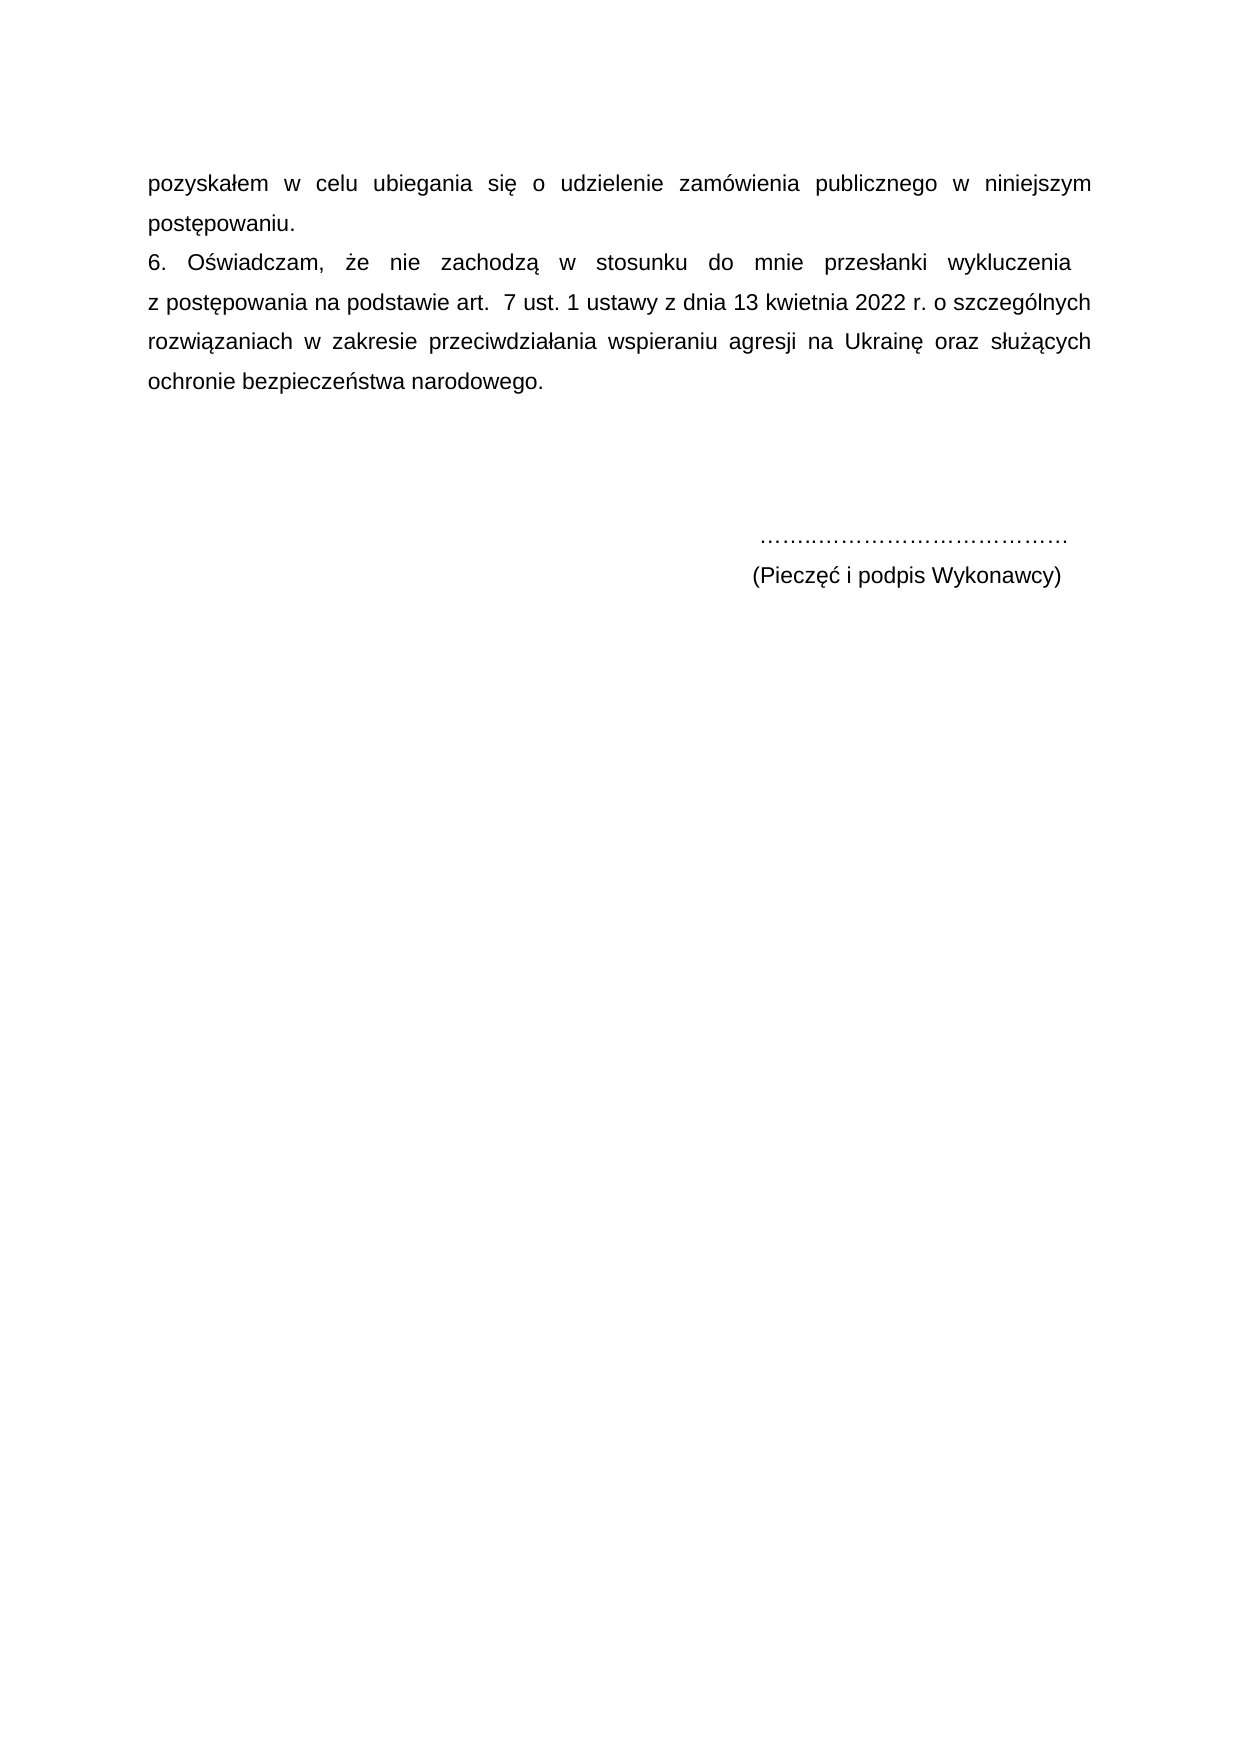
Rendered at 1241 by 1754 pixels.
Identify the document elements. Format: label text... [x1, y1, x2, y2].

text ……..…………………………… [148, 522, 1092, 548]
text (Pieczęć i podpis Wykonawcy) [148, 562, 1092, 588]
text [148, 170, 1092, 236]
text 6. Oświadczam, że nie zachodzą w stosunku do mnie przesłanki wykluczenia z postępowania na podstawie art. 7 ust. 1 ustawy z dnia 13 kwietnia 2022 r. o szczególnych rozwiązaniach w zakresie przeciwdziałania wspieraniu agresji na Ukrainę oraz służących ochronie bezpieczeństwa narodowego. [148, 249, 1092, 394]
